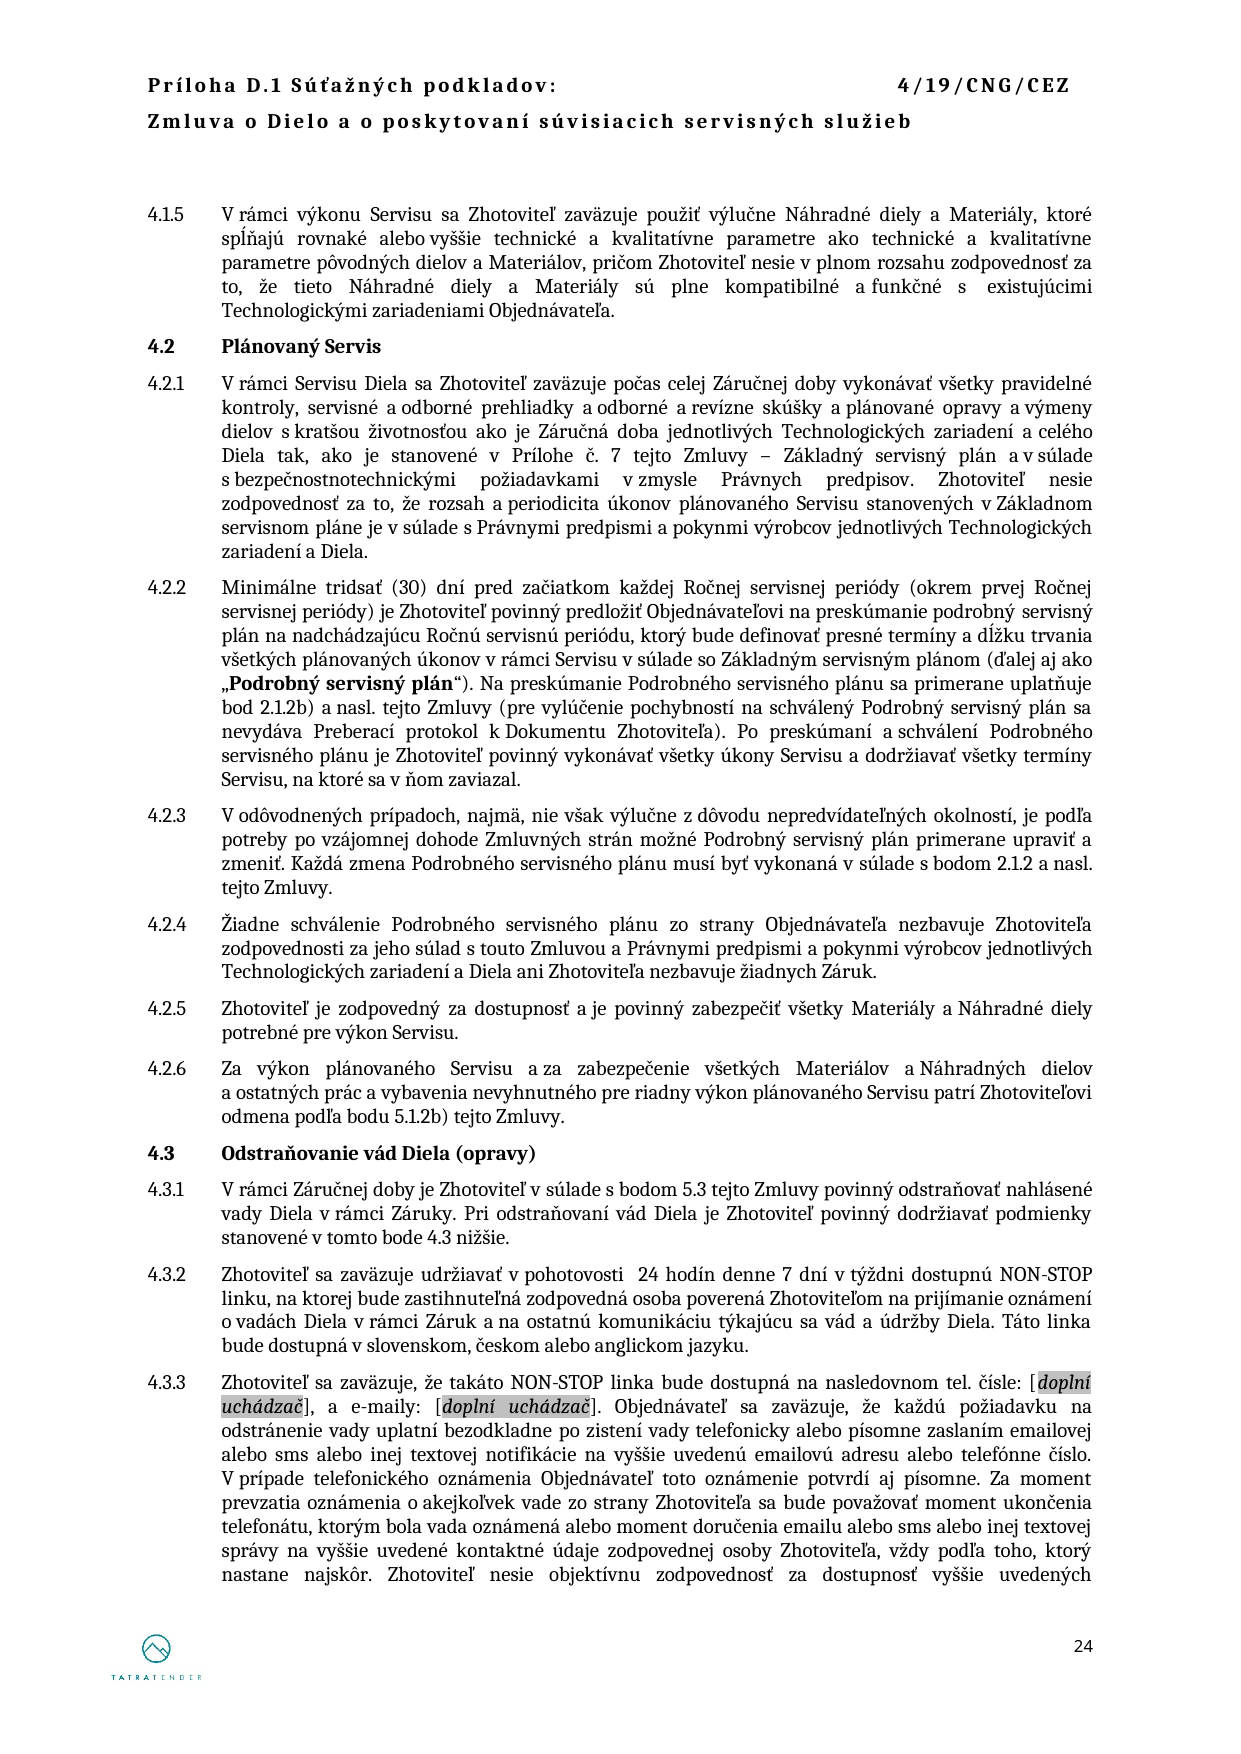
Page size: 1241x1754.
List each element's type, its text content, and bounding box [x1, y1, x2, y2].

list Za výkon plánovaného Servisu a za zabezpečenie všetkých Materiálov a Náhradných dielov a ostatných prác a vybavenia nevyhnutného pre riadny výkon plánovaného Servisu patrí Zhotoviteľovi odmena podľa bodu 5.1.2b) tejto Zmluvy. [148, 1057, 1093, 1129]
list V rámci výkonu Servisu sa Zhotoviteľ zaväzuje použiť výlučne Náhradné diely a Materiály, ktoré spĺňajú rovnaké alebo vyššie technické a kvalitatívne parametre ako technické a kvalitatívne parametre pôvodných dielov a Materiálov, pričom Zhotoviteľ nesie v plnom rozsahu zodpovednosť za to, že tieto Náhradné diely a Materiály sú plne kompatibilné a funkčné s existujúcimi Technologickými zariadeniami Objednávateľa. [148, 203, 1093, 323]
list Plánovaný Servis [148, 335, 1093, 359]
list V rámci Záručnej doby je Zhotoviteľ v súlade s bodom 5.3 tejto Zmluvy povinný odstraňovať nahlásené vady Diela v rámci Záruky. Pri odstraňovaní vád Diela je Zhotoviteľ povinný dodržiavať podmienky stanovené v tomto bode 4.3 nižšie. [148, 1178, 1093, 1250]
list V odôvodnených prípadoch, najmä, nie však výlučne z dôvodu nepredvídateľných okolností, je podľa potreby po vzájomnej dohode Zmluvných strán možné Podrobný servisný plán primerane upraviť a zmeniť. Každá zmena Podrobného servisného plánu musí byť vykonaná v súlade s bodom 2.1.2 a nasl. tejto Zmluvy. [148, 804, 1093, 900]
list Minimálne tridsať (30) dní pred začiatkom každej Ročnej servisnej periódy (okrem prvej Ročnej servisnej periódy) je Zhotoviteľ povinný predložiť Objednávateľovi na preskúmanie podrobný servisný plán na nadchádzajúcu Ročnú servisnú periódu, ktorý bude definovať presné termíny a dĺžku trvania všetkých plánovaných úkonov v rámci Servisu v súlade so Základným servisným plánom (ďalej aj ako „Podrobný servisný plán“). Na preskúmanie Podrobného servisného plánu sa primerane uplatňuje bod 2.1.2b) a nasl. tejto Zmluvy (pre vylúčenie pochybností na schválený Podrobný servisný plán sa nevydáva Preberací protokol k Dokumentu Zhotoviteľa). Po preskúmaní a schválení Podrobného servisného plánu je Zhotoviteľ povinný vykonávať všetky úkony Servisu a dodržiavať všetky termíny Servisu, na ktoré sa v ňom zaviazal. [148, 576, 1093, 791]
list Zhotoviteľ je zodpovedný za dostupnosť a je povinný zabezpečiť všetky Materiály a Náhradné diely potrebné pre výkon Servisu. [148, 997, 1093, 1044]
list V rámci Servisu Diela sa Zhotoviteľ zaväzuje počas celej Záručnej doby vykonávať všetky pravidelné kontroly, servisné a odborné prehliadky a odborné a revízne skúšky a plánované opravy a výmeny dielov s kratšou životnosťou ako je Záručná doba jednotlivých Technologických zariadení a celého Diela tak, ako je stanovené v Prílohe č. 7 tejto Zmluvy – Základný servisný plán a v súlade s bezpečnostnotechnickými požiadavkami v zmysle Právnych predpisov. Zhotoviteľ nesie zodpovednosť za to, že rozsah a periodicita úkonov plánovaného Servisu stanovených v Základnom servisnom pláne je v súlade s Právnymi predpismi a pokynmi výrobcov jednotlivých Technologických zariadení a Diela. [148, 372, 1093, 563]
list Odstraňovanie vád Diela (opravy) [148, 1141, 1093, 1165]
list Žiadne schválenie Podrobného servisného plánu zo strany Objednávateľa nezbavuje Zhotoviteľa zodpovednosti za jeho súlad s touto Zmluvou a Právnymi predpismi a pokynmi výrobcov jednotlivých Technologických zariadení a Diela ani Zhotoviteľa nezbavuje žiadnych Záruk. [148, 912, 1093, 984]
list Zhotoviteľ sa zaväzuje udržiavať v pohotovosti 24 hodín denne 7 dní v týždni dostupnú NON-STOP linku, na ktorej bude zastihnuteľná zodpovedná osoba poverená Zhotoviteľom na prijímanie oznámení o vadách Diela v rámci Záruk a na ostatnú komunikáciu týkajúcu sa vád a údržby Diela. Táto linka bude dostupná v slovenskom, českom alebo anglickom jazyku. [148, 1262, 1093, 1358]
picture [90, 1610, 222, 1704]
